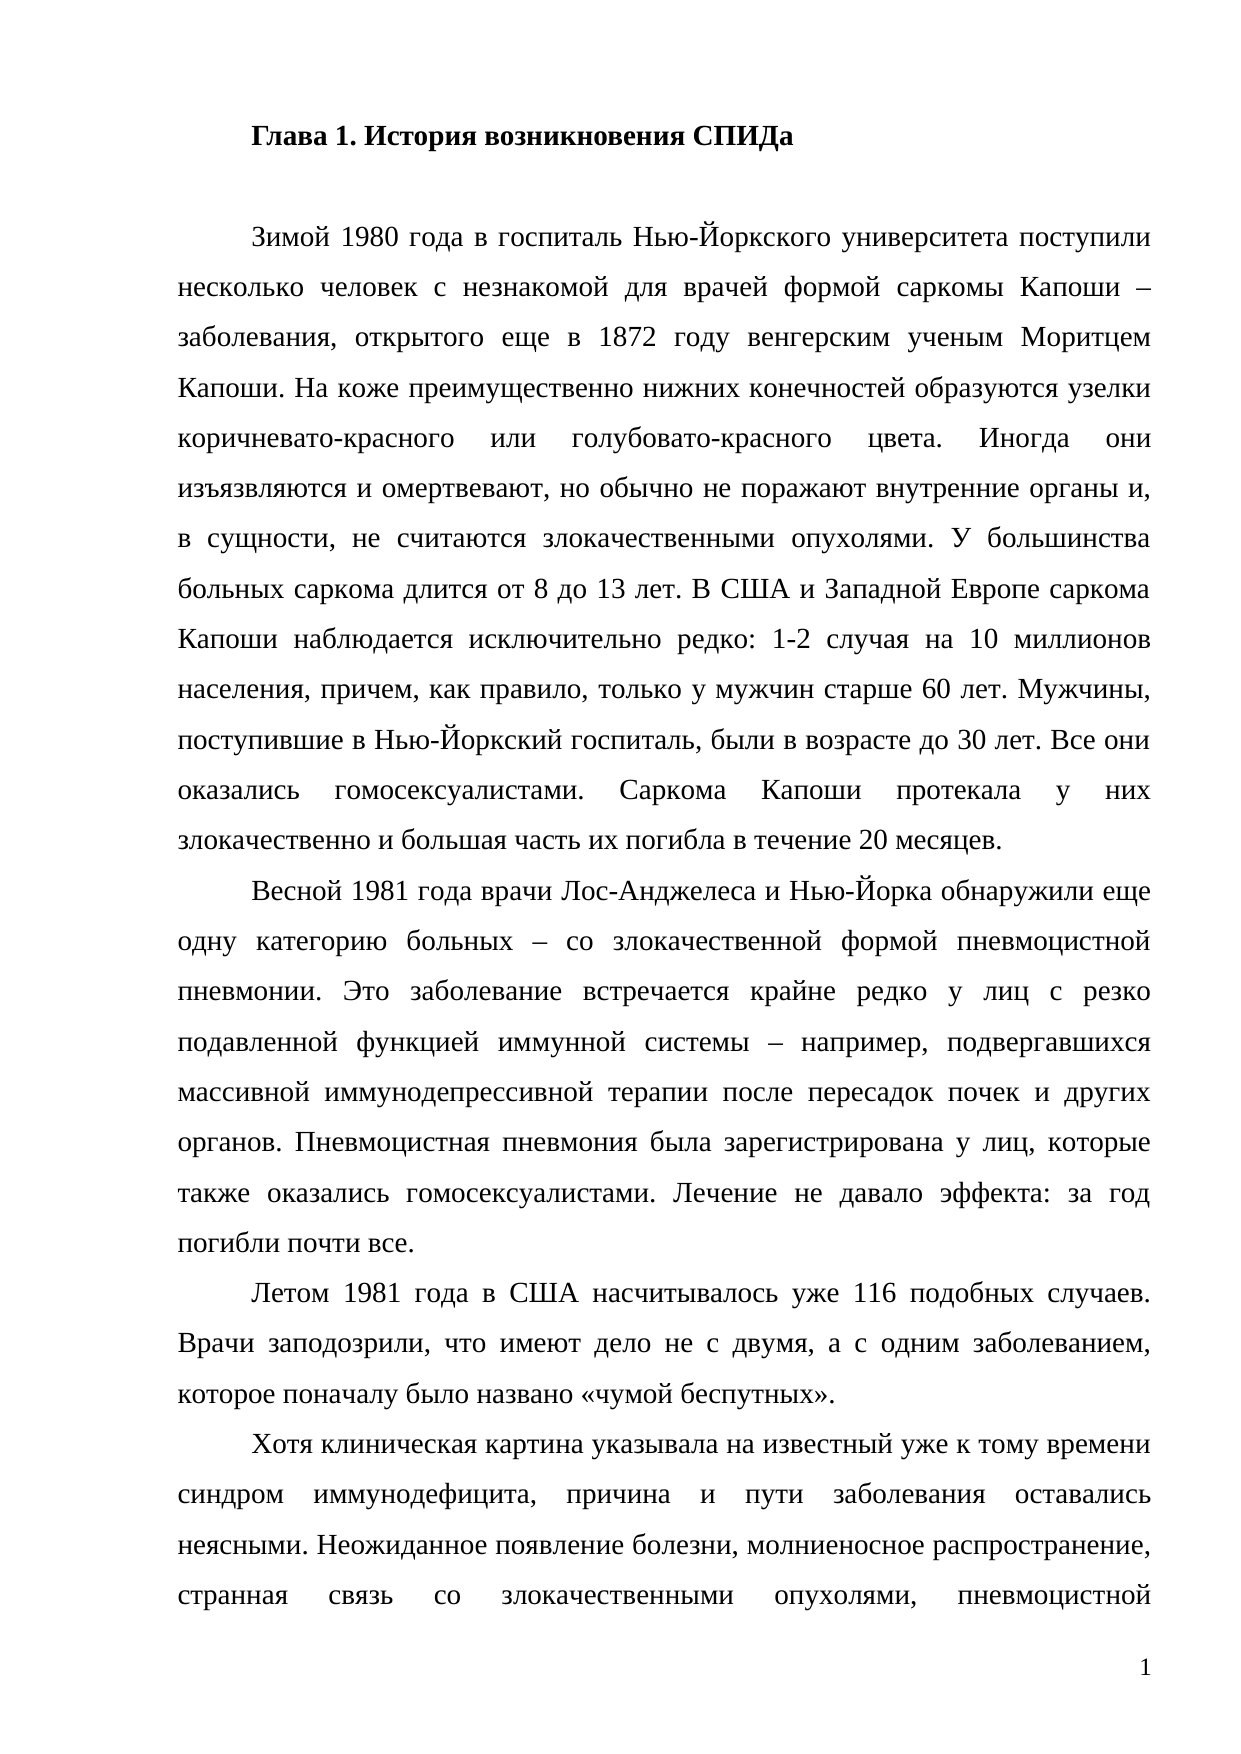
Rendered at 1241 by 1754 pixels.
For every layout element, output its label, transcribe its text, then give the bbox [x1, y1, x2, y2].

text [177, 1426, 1152, 1611]
subtitle Глава 1. История возникновения СПИДа [177, 118, 1152, 152]
text Весной 1981 года врачи Лос-Анджелеса и Нью-Йорка обнаружили еще одну категорию больных – со злокачественной формой пневмоцистной пневмонии. Это заболевание встречается крайне редко у лиц с резко подавленной функцией иммунной системы – например, подвергавшихся массивной иммунодепрессивной терапии после пересадок почек и других органов. Пневмоцистная пневмония была зарегистрирована у лиц, которые также оказались гомосексуалистами. Лечение не давало эффекта: за год погибли почти все. [177, 873, 1152, 1258]
text Летом 1981 года в США насчитывалось уже 116 подобных случаев. Врачи заподозрили, что имеют дело не с двумя, а с одним заболеванием, которое поначалу было названо «чумой беспутных». [177, 1275, 1152, 1409]
text Зимой 1980 года в госпиталь Нью-Йоркского университета поступили несколько человек с незнакомой для врачей формой саркомы Капоши – заболевания, открытого еще в 1872 году венгерским ученым Моритцем Капоши. На коже преимущественно нижних конечностей образуются узелки коричневато-красного или голубовато-красного цвета. Иногда они изъязвляются и омертвевают, но обычно не поражают внутренние органы и, в сущности, не считаются злокачественными опухолями. У большинства больных саркома длится от 8 до 13 лет. В США и Западной Европе саркома Капоши наблюдается исключительно редко: 1-2 случая на 10 миллионов населения, причем, как правило, только у мужчин старше 60 лет. Мужчины, поступившие в Нью-Йоркский госпиталь, были в возрасте до 30 лет. Все они оказались гомосексуалистами. Саркома Капоши протекала у них злокачественно и большая часть их погибла в течение 20 месяцев. [177, 219, 1152, 856]
